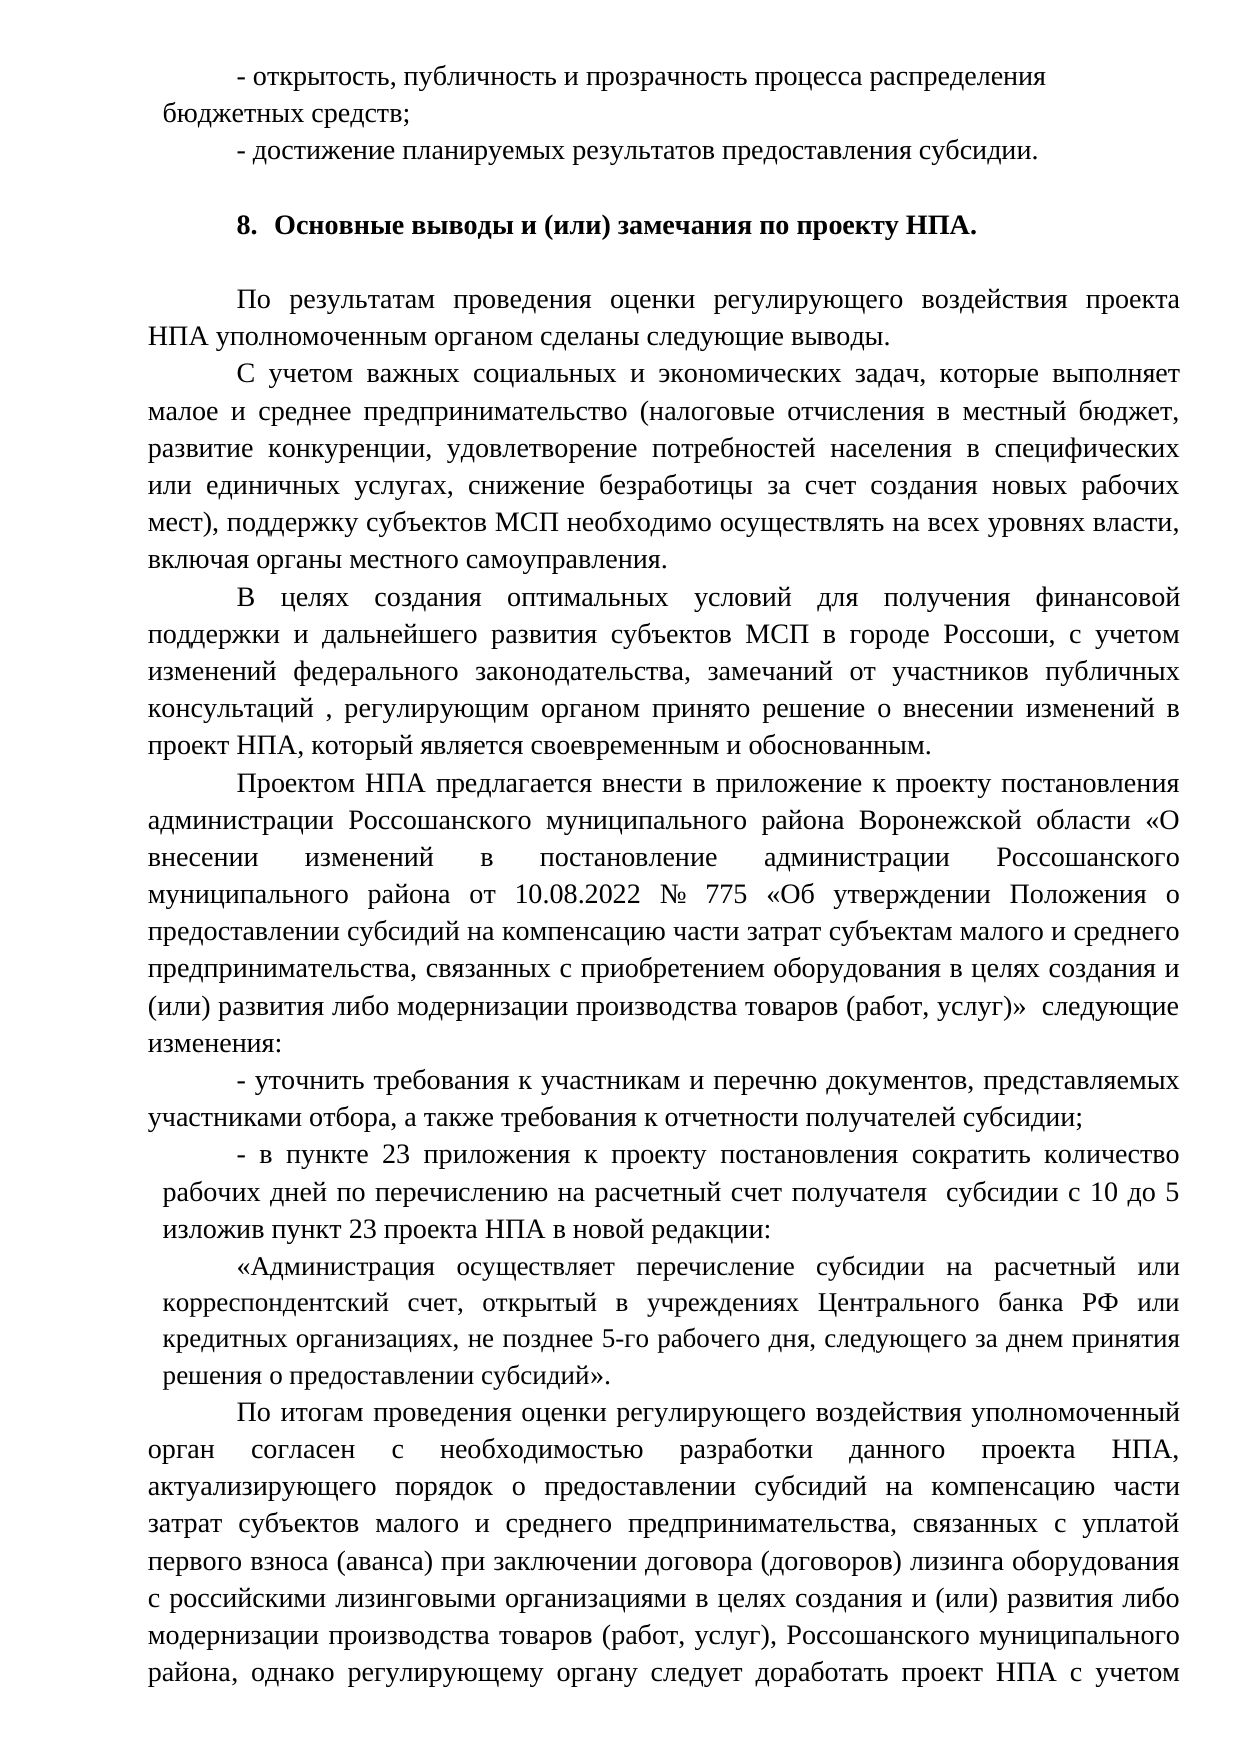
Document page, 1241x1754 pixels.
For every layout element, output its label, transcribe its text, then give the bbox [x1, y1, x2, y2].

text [148, 1395, 1181, 1688]
list Основные выводы и (или) замечания по проекту НПА. [236, 208, 1181, 240]
text - в пункте 23 приложения к проекту постановления сократить количество рабочих дней по перечислению на расчетный счет получателя субсидии с 10 до 5 изложив пункт 23 проекта НПА в новой редакции: [162, 1137, 1181, 1244]
text - уточнить требования к участникам и перечню документов, представляемых участниками отбора, а также требования к отчетности получателей субсидии; [148, 1063, 1181, 1133]
list С учетом важных социальных и экономических задач, которые выполняет малое и среднее предпринимательство (налоговые отчисления в местный бюджет, развитие конкуренции, удовлетворение потребностей населения в специфических или единичных услугах, снижение безработицы за счет создания новых рабочих мест), поддержку субъектов МСП необходимо осуществлять на всех уровнях власти, включая органы местного самоуправления. [148, 357, 1181, 575]
list В целях создания оптимальных условий для получения финансовой поддержки и дальнейшего развития субъектов МСП в городе Россоши, с учетом изменений федерального законодательства, замечаний от участников публичных консультаций , регулирующим органом принято решение о внесении изменений в проект НПА, который является своевременным и обоснованным. [148, 580, 1181, 761]
list - достижение планируемых результатов предоставления субсидии. [236, 133, 1181, 166]
list По результатам проведения оценки регулирующего воздействия проекта НПА уполномоченным органом сделаны следующие выводы. [148, 282, 1181, 352]
text «Администрация осуществляет перечисление субсидии на расчетный или корреспондентский счет, открытый в учреждениях Центрального банка РФ или кредитных организациях, не позднее 5-го рабочего дня, следующего за днем принятия решения о предоставлении субсидий». [162, 1249, 1181, 1390]
text Проектом НПА предлагается внести в приложение к проекту постановления администрации Россошанского муниципального района Воронежской области «О внесении изменений в постановление администрации Россошанского муниципального района от 10.08.2022 № 775 «Об утверждении Положения о предоставлении субсидий на компенсацию части затрат субъектам малого и среднего предпринимательства, связанных с приобретением оборудования в целях создания и (или) развития либо модернизации производства товаров (работ, услуг)» следующие изменения: [148, 766, 1181, 1058]
list - открытость, публичность и прозрачность процесса распределения бюджетных средств; [162, 59, 1181, 129]
